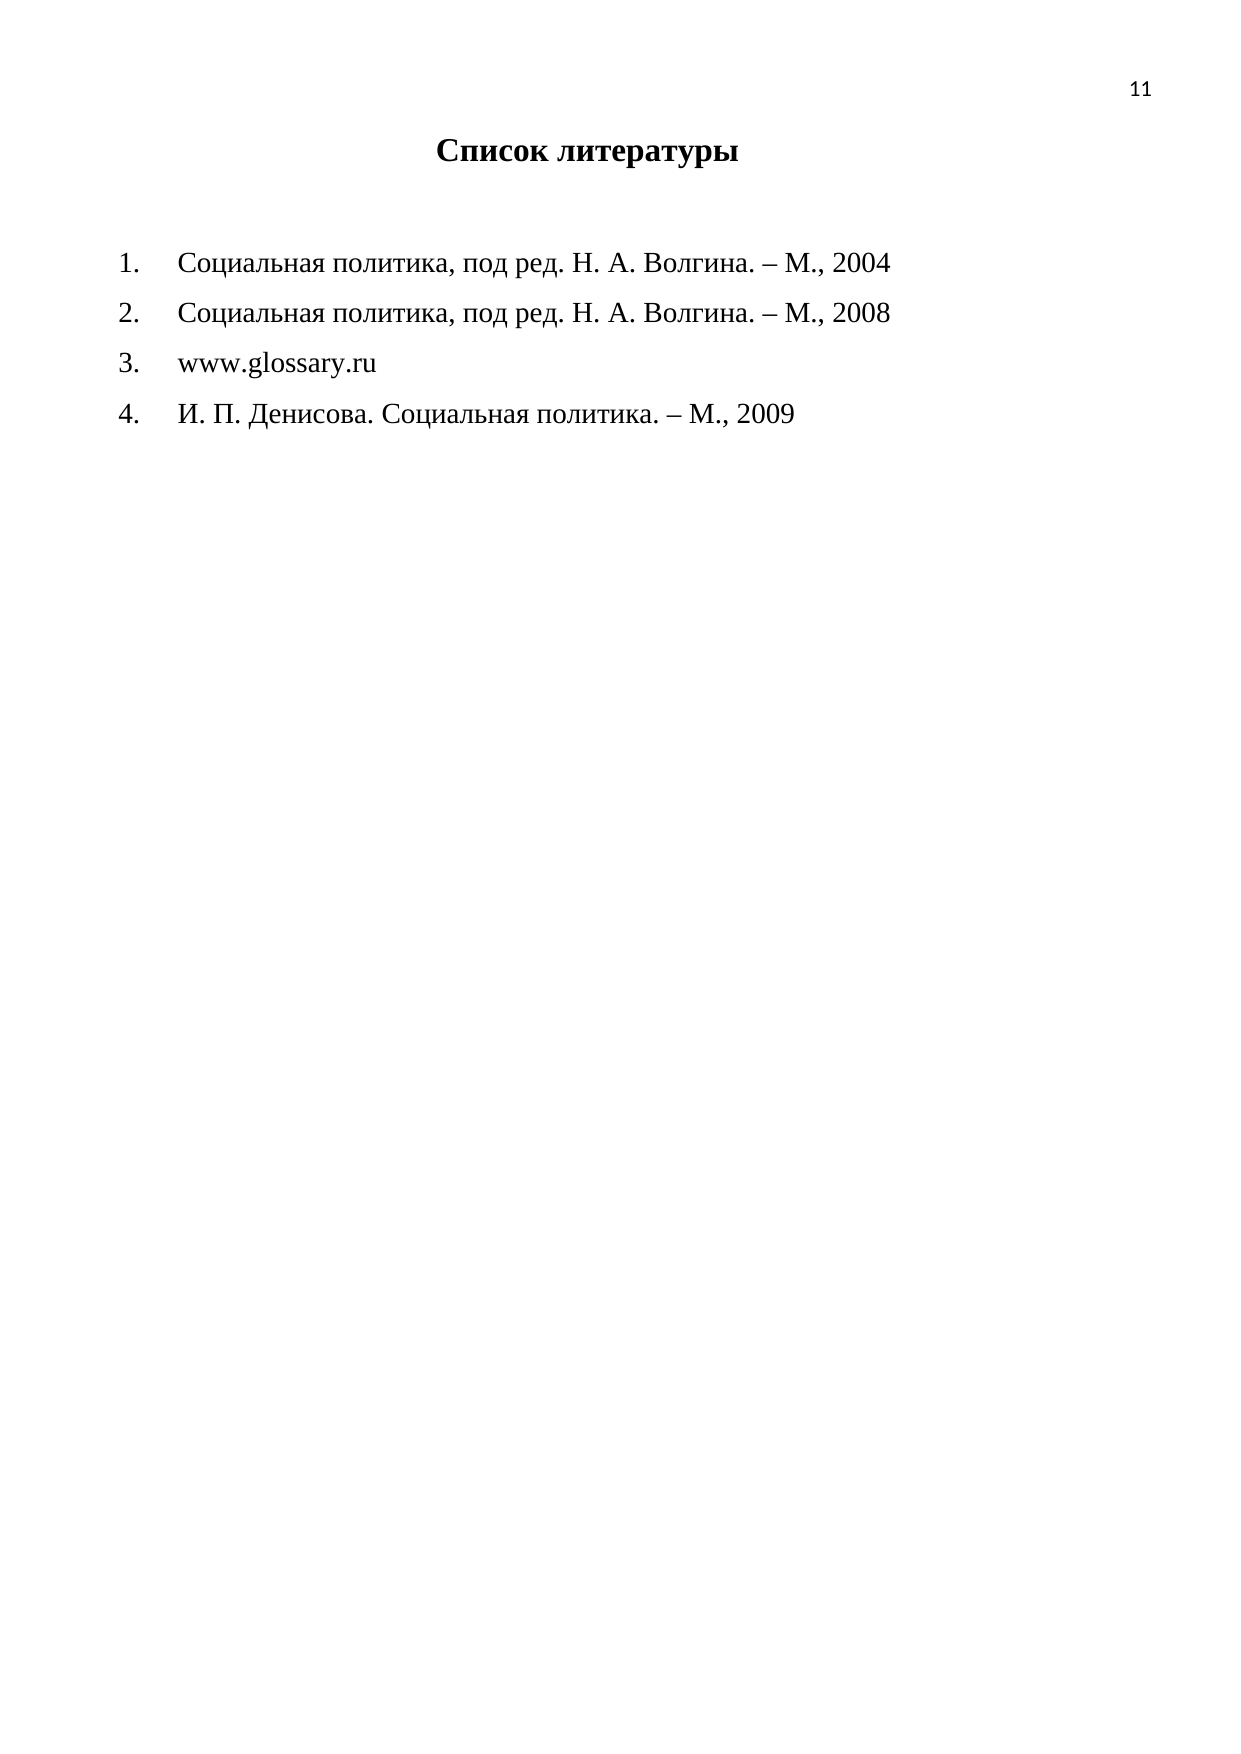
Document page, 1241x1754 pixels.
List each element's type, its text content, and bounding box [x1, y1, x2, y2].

text Список литературы [177, 130, 1152, 168]
list www.glossary.ru [118, 345, 1152, 379]
list Социальная политика, под ред. Н. А. Волгина. – М., 2004 [118, 245, 1152, 278]
list Социальная политика, под ред. Н. А. Волгина. – М., 2008 [118, 295, 1152, 329]
list И. П. Денисова. Социальная политика. – М., 2009 [118, 396, 1152, 429]
